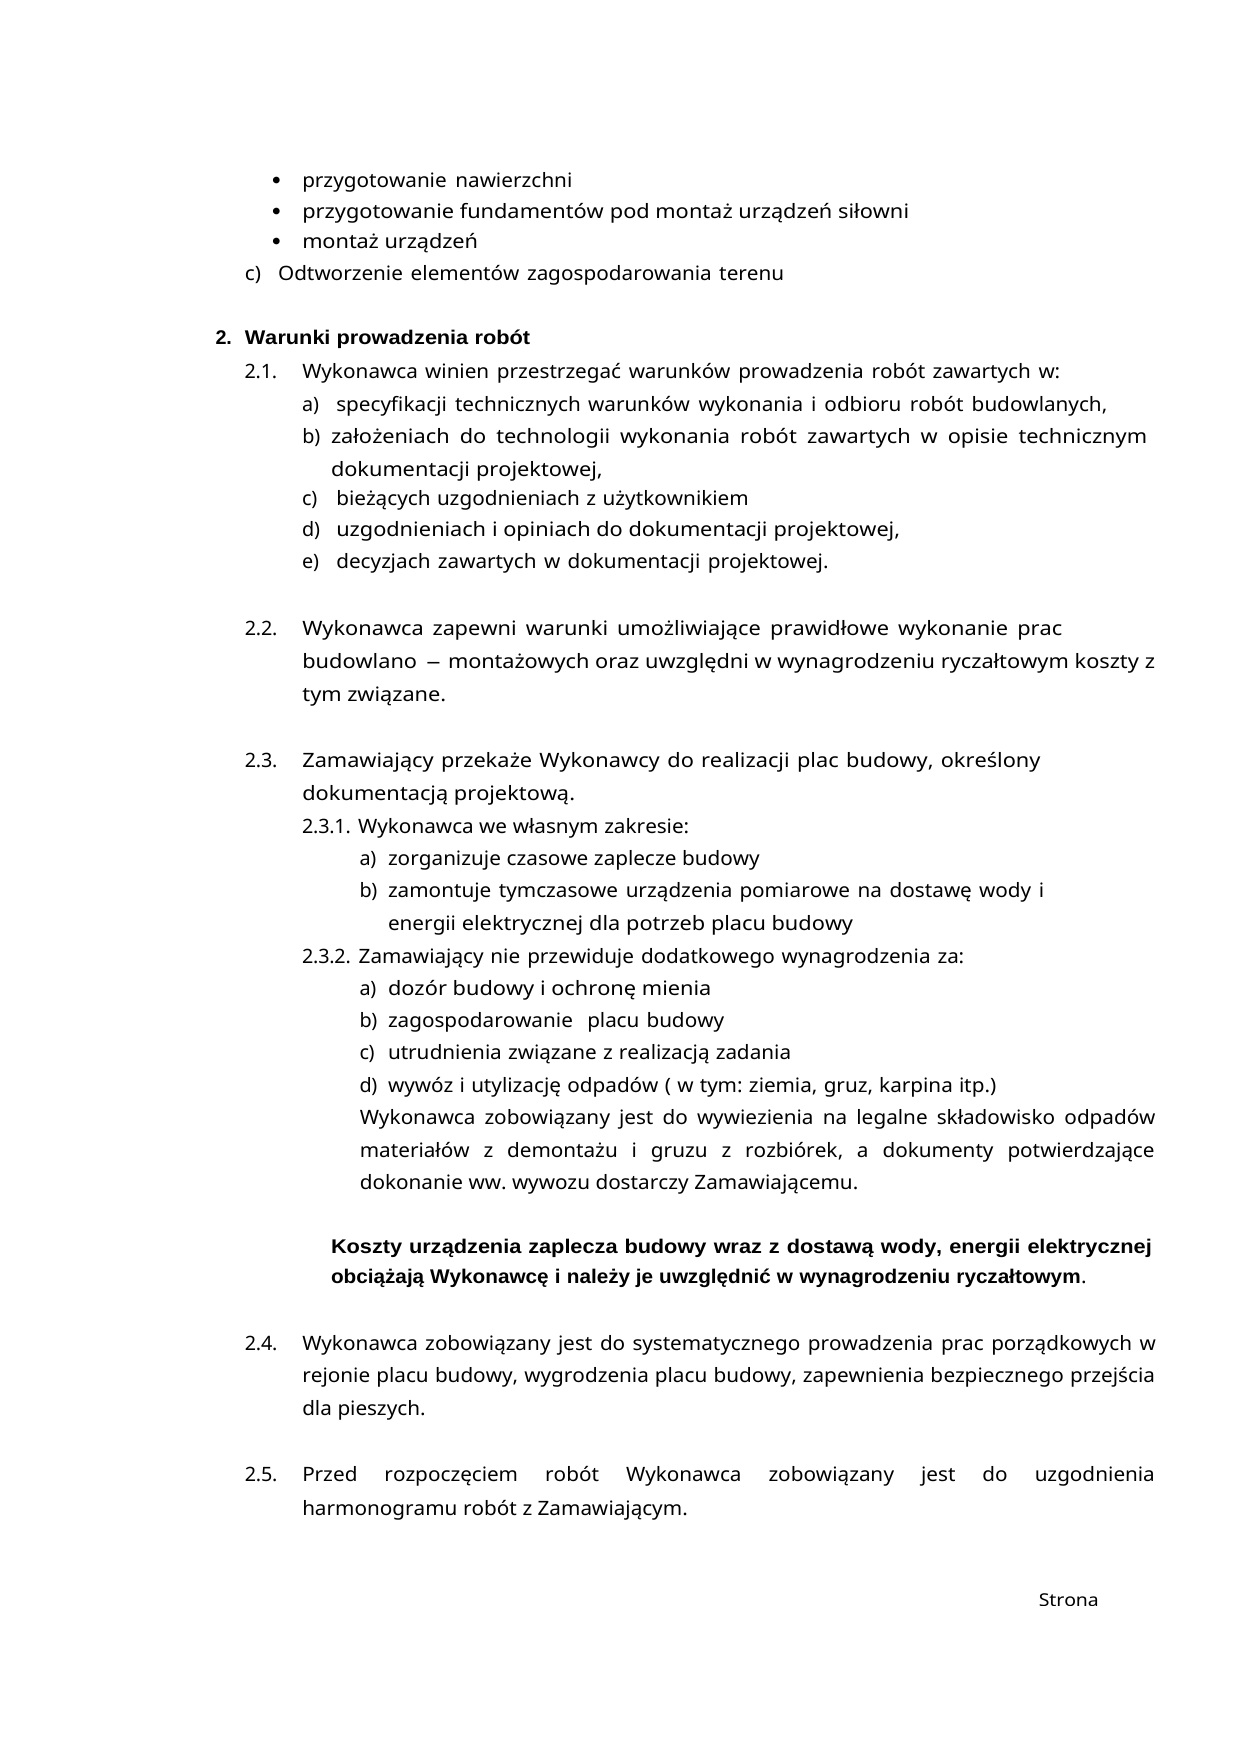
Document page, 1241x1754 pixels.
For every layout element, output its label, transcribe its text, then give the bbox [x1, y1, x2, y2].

list specyfikacji technicznych warunków wykonania i odbioru robót budowlanych, [302, 390, 1203, 417]
list zagospodarowanie placu budowy [359, 1007, 1203, 1033]
list decyzjach zawartych w dokumentacji projektowej. [302, 548, 1203, 575]
text c) Odtworzenie elementów zagospodarowania terenu [244, 259, 1203, 287]
subtitle Koszty urządzenia zaplecza budowy wraz z dostawą wody, energii elektrycznej obciążają Wykonawcę i należy je uwzględnić w wynagrodzeniu ryczałtowym. [331, 1234, 1157, 1290]
list Wykonawca zobowiązany jest do systematycznego prowadzenia prac porządkowych w rejonie placu budowy, wygrodzenia placu budowy, zapewnienia bezpiecznego przejścia dla pieszych. [244, 1329, 1156, 1421]
list zamontuje tymczasowe urządzenia pomiarowe na dostawę wody i energii elektrycznej dla potrzeb placu budowy [359, 877, 1083, 936]
list przygotowanie fundamentów pod montaż urządzeń siłowni [273, 197, 1203, 224]
list Przed rozpoczęciem robót Wykonawca zobowiązany jest do uzgodnienia harmonogramu robót z Zamawiającym. [244, 1461, 1156, 1521]
list dozór budowy i ochronę mienia [359, 974, 1203, 1001]
text Wykonawca zobowiązany jest do wywiezienia na legalne składowisko odpadów materiałów z demontażu i gruzu z rozbiórek, a dokumenty potwierdzające dokonanie ww. wywozu dostarczy Zamawiającemu. [359, 1103, 1156, 1196]
list Wykonawca zapewni warunki umożliwiające prawidłowe wykonanie prac budowlano – montażowych oraz uwzględni w wynagrodzeniu ryczałtowym koszty z tym związane. [244, 614, 1156, 707]
list bieżących uzgodnieniach z użytkownikiem [302, 488, 1203, 510]
list zorganizuje czasowe zaplecze budowy [359, 844, 1203, 871]
list utrudnienia związane z realizacją zadania [359, 1039, 1203, 1066]
list Wykonawca we własnym zakresie: [302, 812, 1203, 839]
list założeniach do technologii wykonania robót zawartych w opisie technicznym dokumentacji projektowej, [302, 422, 1156, 482]
list montaż urządzeń [273, 227, 1203, 254]
subtitle Warunki prowadzenia robót [215, 326, 1203, 348]
list uzgodnieniach i opiniach do dokumentacji projektowej, [302, 516, 1203, 543]
list wywóz i utylizację odpadów ( w tym: ziemia, gruz, karpina itp.) [359, 1071, 1203, 1098]
list Zamawiający nie przewiduje dodatkowego wynagrodzenia za: [302, 942, 1203, 969]
list Wykonawca winien przestrzegać warunków prowadzenia robót zawartych w: [244, 358, 1203, 384]
list Zamawiający przekaże Wykonawcy do realizacji plac budowy, określony dokumentacją projektową. [244, 746, 1156, 806]
list przygotowanie nawierzchni [273, 167, 1203, 194]
